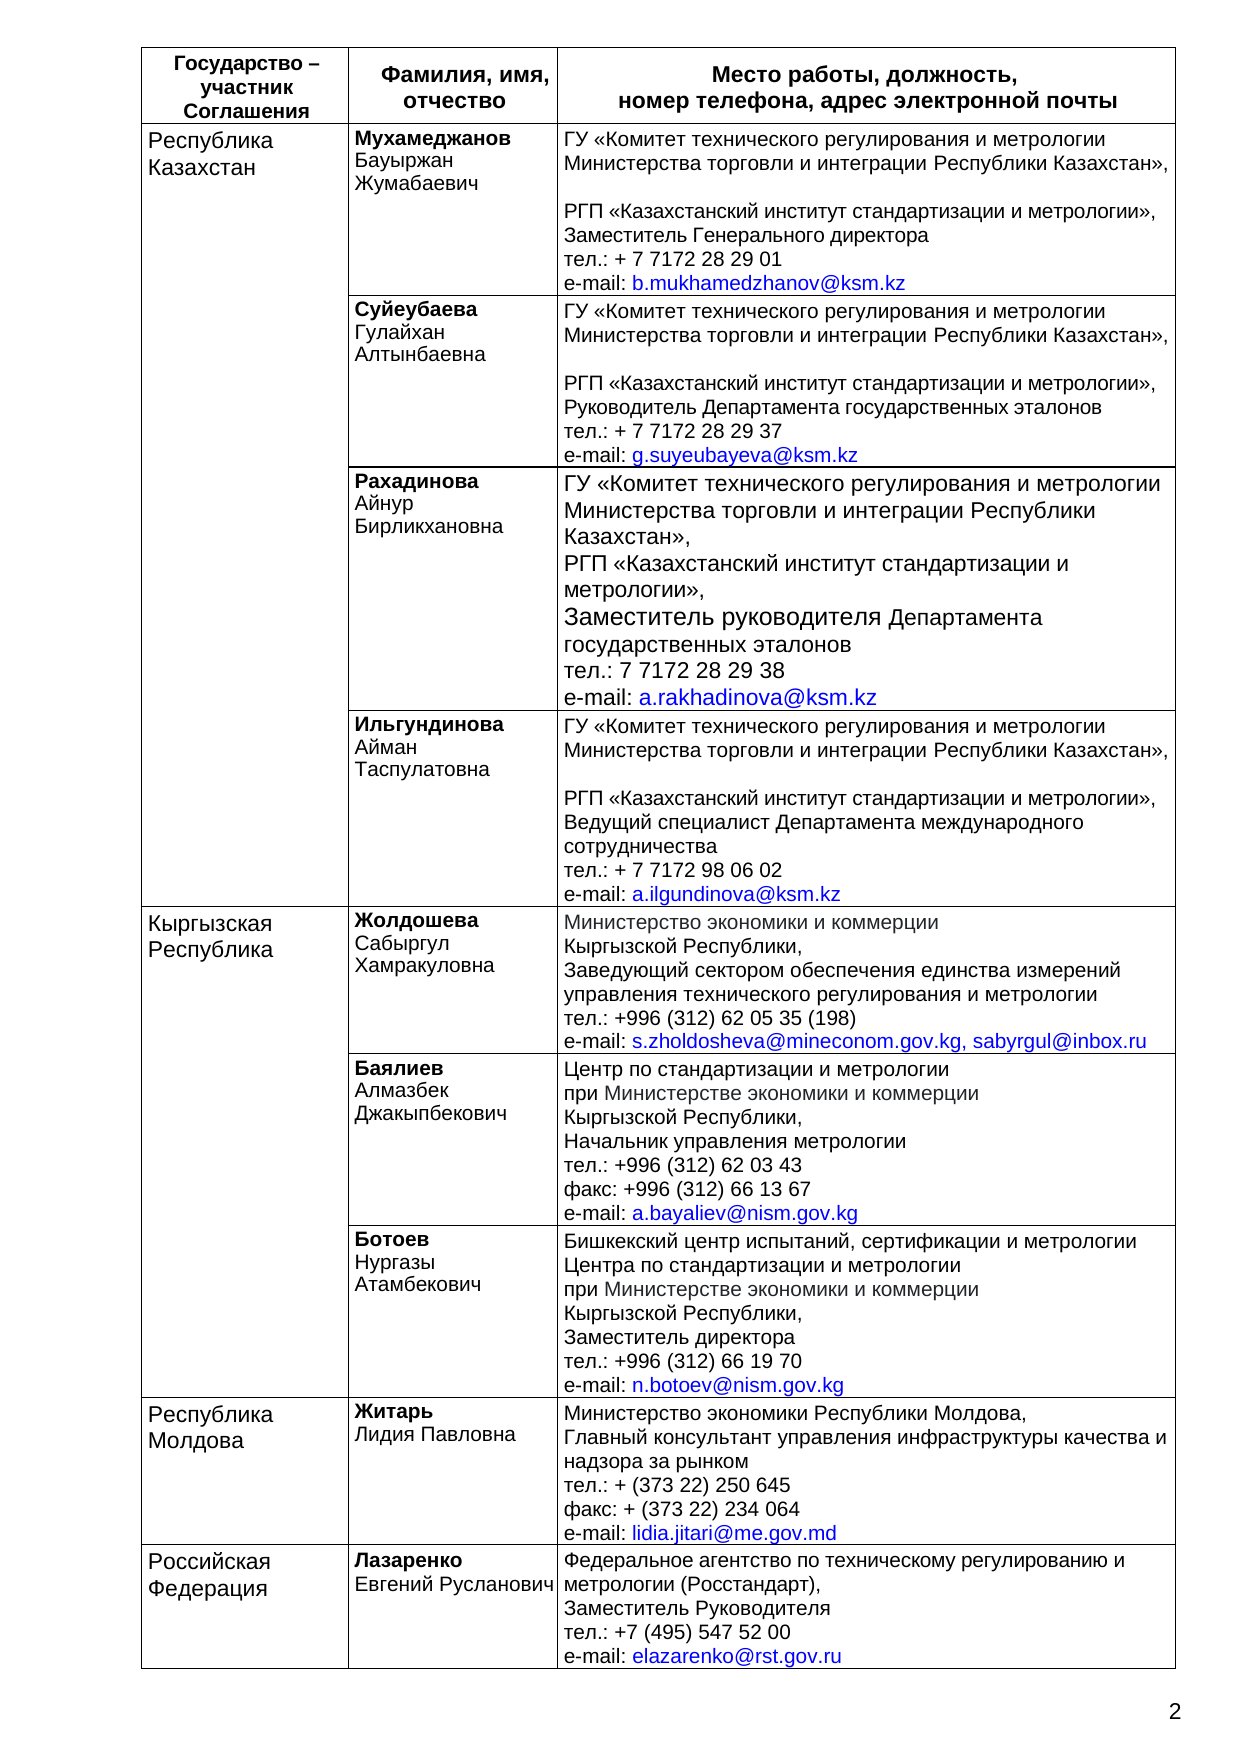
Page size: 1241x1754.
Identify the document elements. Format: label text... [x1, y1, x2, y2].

table_header Фамилия, имя, отчество [349, 48, 557, 123]
table_cell Республика Казахстан [142, 124, 348, 906]
table_cell Жолдошева Сабыргул Хамракуловна [349, 907, 557, 1053]
table_cell Суйеубаева Гулайхан Алтынбаевна [349, 296, 557, 466]
table_header Место работы, должность, номер телефона, адрес электронной почты [558, 48, 1175, 123]
table_cell ГУ «Комитет технического регулирования и метрологии Министерства торговли и интеграции Республики Казахстан», РГП «Казахстанский институт стандартизации и метрологии», Ведущий специалист Департамента международного сотрудничества тел.: + 7 7172 98 06 02 е-mail: a.ilgundinova@ksm.kz [558, 711, 1175, 906]
table_cell ГУ «Комитет технического регулирования и метрологии Министерства торговли и интеграции Республики Казахстан», РГП «Казахстанский институт стандартизации и метрологии», Заместитель руководителя Департамента государственных эталонов тел.: 7 7172 28 29 38 е-mail: a.rakhadinova@ksm.kz [558, 468, 1175, 710]
table_cell Баялиев Алмазбек Джакыпбекович [349, 1054, 557, 1225]
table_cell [142, 1545, 348, 1668]
table_cell Мухамеджанов Бауыржан Жумабаевич [349, 124, 557, 295]
table_cell Кыргызская Республика [142, 907, 348, 1397]
table_cell Бишкекский центр испытаний, сертификации и метрологии Центра по стандартизации и метрологии при Министерстве экономики и коммерции Кыргызской Республики, Заместитель директора тел.: +996 (312) 66 19 70 е-mail: n.botoev@nism.gov.kg [558, 1226, 1175, 1397]
table_cell Министерство экономики Республики Молдова, Главный консультант управления инфраструктуры качества и надзора за рынком тел.: + (373 22) 250 645 факс: + (373 22) 234 064 е-mail: lidia.jitari@me.gov.md [558, 1398, 1175, 1544]
table_cell Центр по стандартизации и метрологии при Министерстве экономики и коммерции Кыргызской Республики, Начальник управления метрологии тел.: +996 (312) 62 03 43 факс: +996 (312) 66 13 67 е-mail: a.bayaliev@nism.gov.kg [558, 1054, 1175, 1225]
table_cell Рахадинова Айнур Бирликхановна [349, 468, 557, 710]
table_cell Ботоев Нургазы Атамбекович [349, 1226, 557, 1397]
table_cell Министерство экономики и коммерции Кыргызской Республики, Заведующий сектором обеспечения единства измерений управления технического регулирования и метрологии тел.: +996 (312) 62 05 35 (198) е-mail: s.zholdosheva@mineconom.gov.kg, sabyrgul@inbox.ru [558, 907, 1175, 1053]
table_cell Житарь Лидия Павловна [349, 1398, 557, 1544]
table_cell ГУ «Комитет технического регулирования и метрологии Министерства торговли и интеграции Республики Казахстан», РГП «Казахстанский институт стандартизации и метрологии», Заместитель Генерального директора тел.: + 7 7172 28 29 01 е-mail: b.mukhamedzhanov@ksm.kz [558, 124, 1175, 295]
table_header Государство – участник Соглашения [142, 48, 348, 123]
table_cell ГУ «Комитет технического регулирования и метрологии Министерства торговли и интеграции Республики Казахстан», РГП «Казахстанский институт стандартизации и метрологии», Руководитель Департамента государственных эталонов тел.: + 7 7172 28 29 37 е-mail: g.suyeubayeva@ksm.kz [558, 296, 1175, 466]
table_cell Лазаренко Евгений Русланович [349, 1545, 557, 1668]
table_cell Ильгундинова Айман Таспулатовна [349, 711, 557, 906]
table_cell Федеральное агентство по техническому регулированию и метрологии (Росстандарт), Заместитель Руководителя тел.: +7 (495) 547 52 00 е-mail: elazarenko@rst.gov.ru [558, 1545, 1175, 1668]
table_cell Республика Молдова [142, 1398, 348, 1544]
